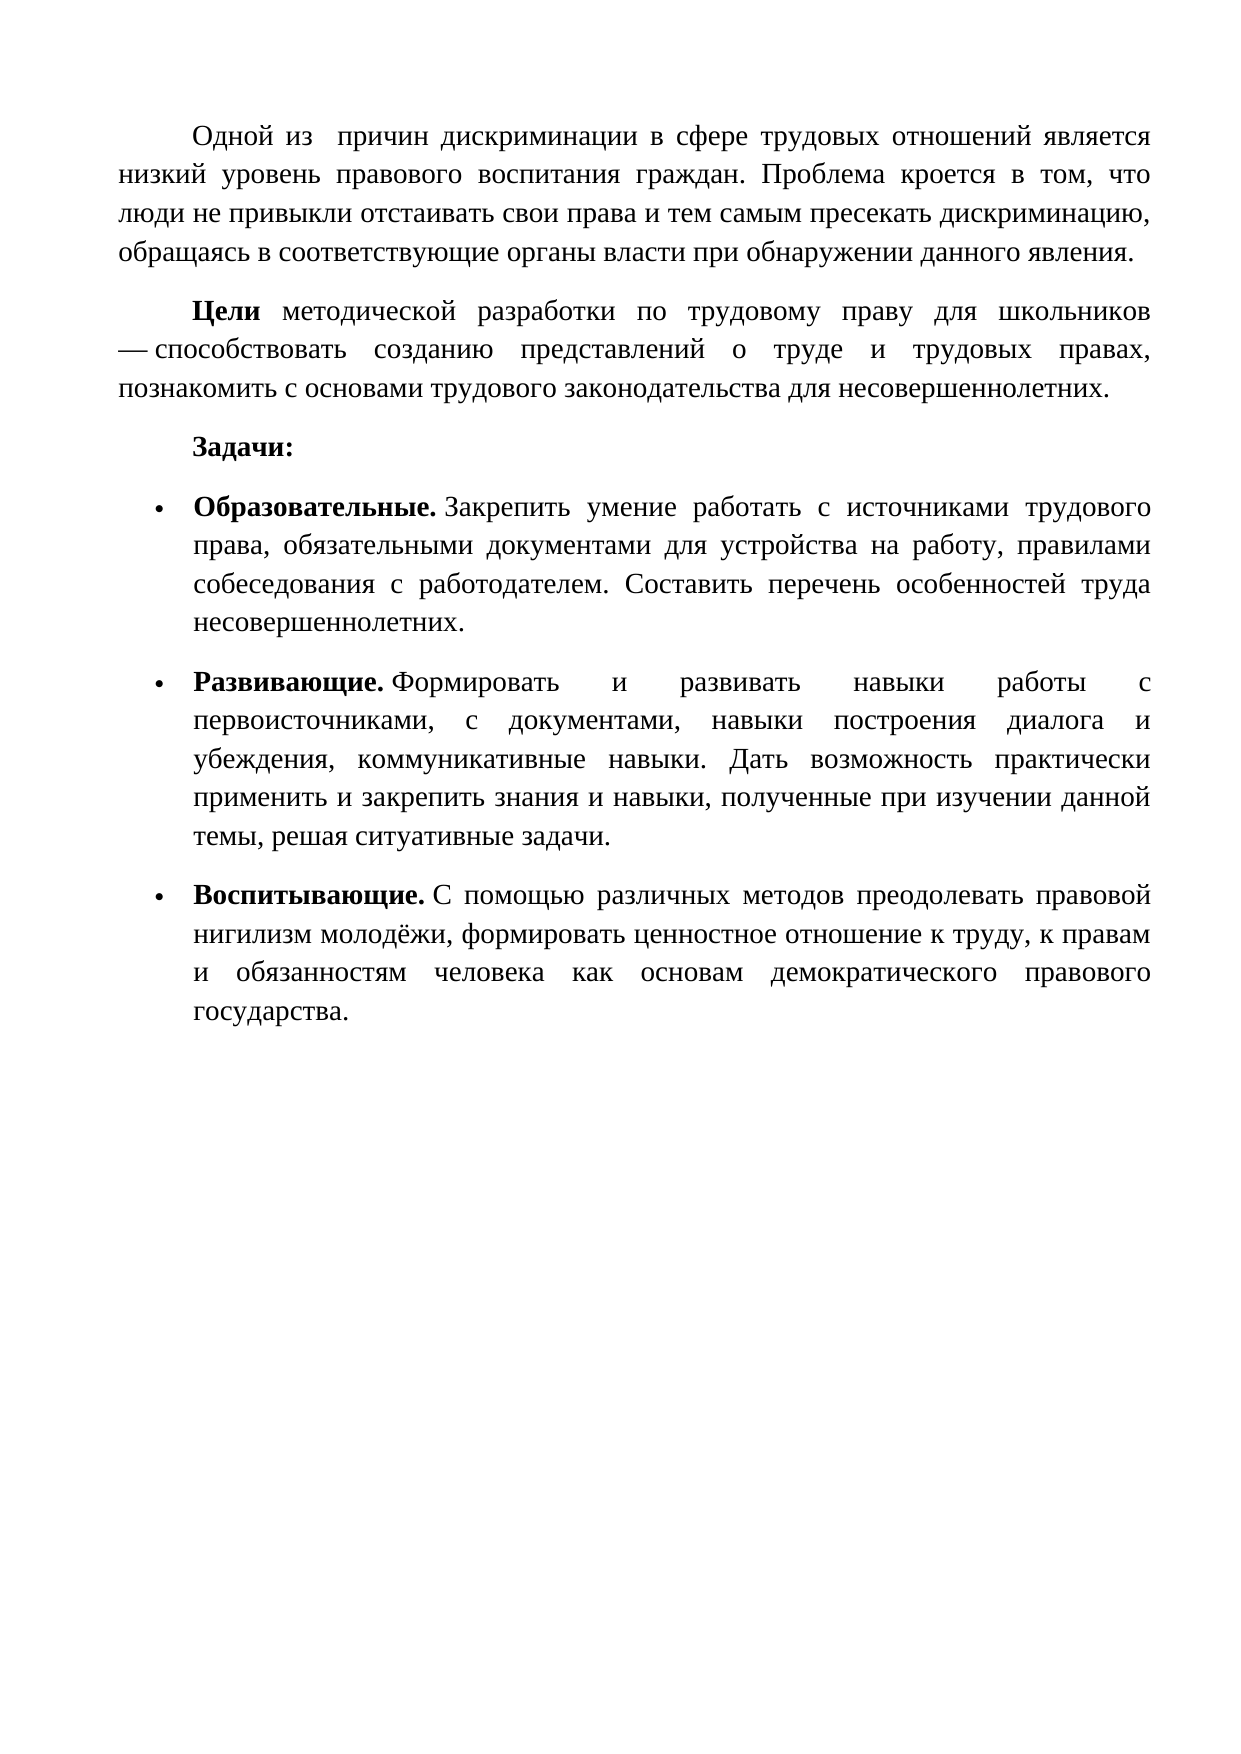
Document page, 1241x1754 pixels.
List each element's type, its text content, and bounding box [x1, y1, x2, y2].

list Воспитывающие. С помощью различных методов преодолевать правовой нигилизм молодёжи, формировать ценностное отношение к труду, к правам и обязанностям человека как основам демократического правового государства. [156, 877, 1152, 1027]
list Образовательные. Закрепить умение работать с источниками трудового права, обязательными документами для устройства на работу, правилами собеседования с работодателем. Составить перечень особенностей труда несовершеннолетних. [156, 489, 1152, 638]
text Одной из причин дискриминации в сфере трудовых отношений является низкий уровень правового воспитания граждан. Проблема кроется в том, что люди не привыкли отстаивать свои права и тем самым пресекать дискриминацию, обращаясь в соответствующие органы власти при обнаружении данного явления. [118, 118, 1152, 267]
list Развивающие. Формировать и развивать навыки работы с первоисточниками, с документами, навыки построения диалога и убеждения, коммуникативные навыки. Дать возможность практически применить и закрепить знания и навыки, полученные при изучении данной темы, решая ситуативные задачи. [156, 664, 1152, 852]
text Задачи: [118, 429, 1152, 463]
text Цели методической разработки по трудовому праву для школьников — способствовать созданию представлений о труде и трудовых правах, познакомить с основами трудового законодательства для несовершеннолетних. [118, 293, 1152, 404]
